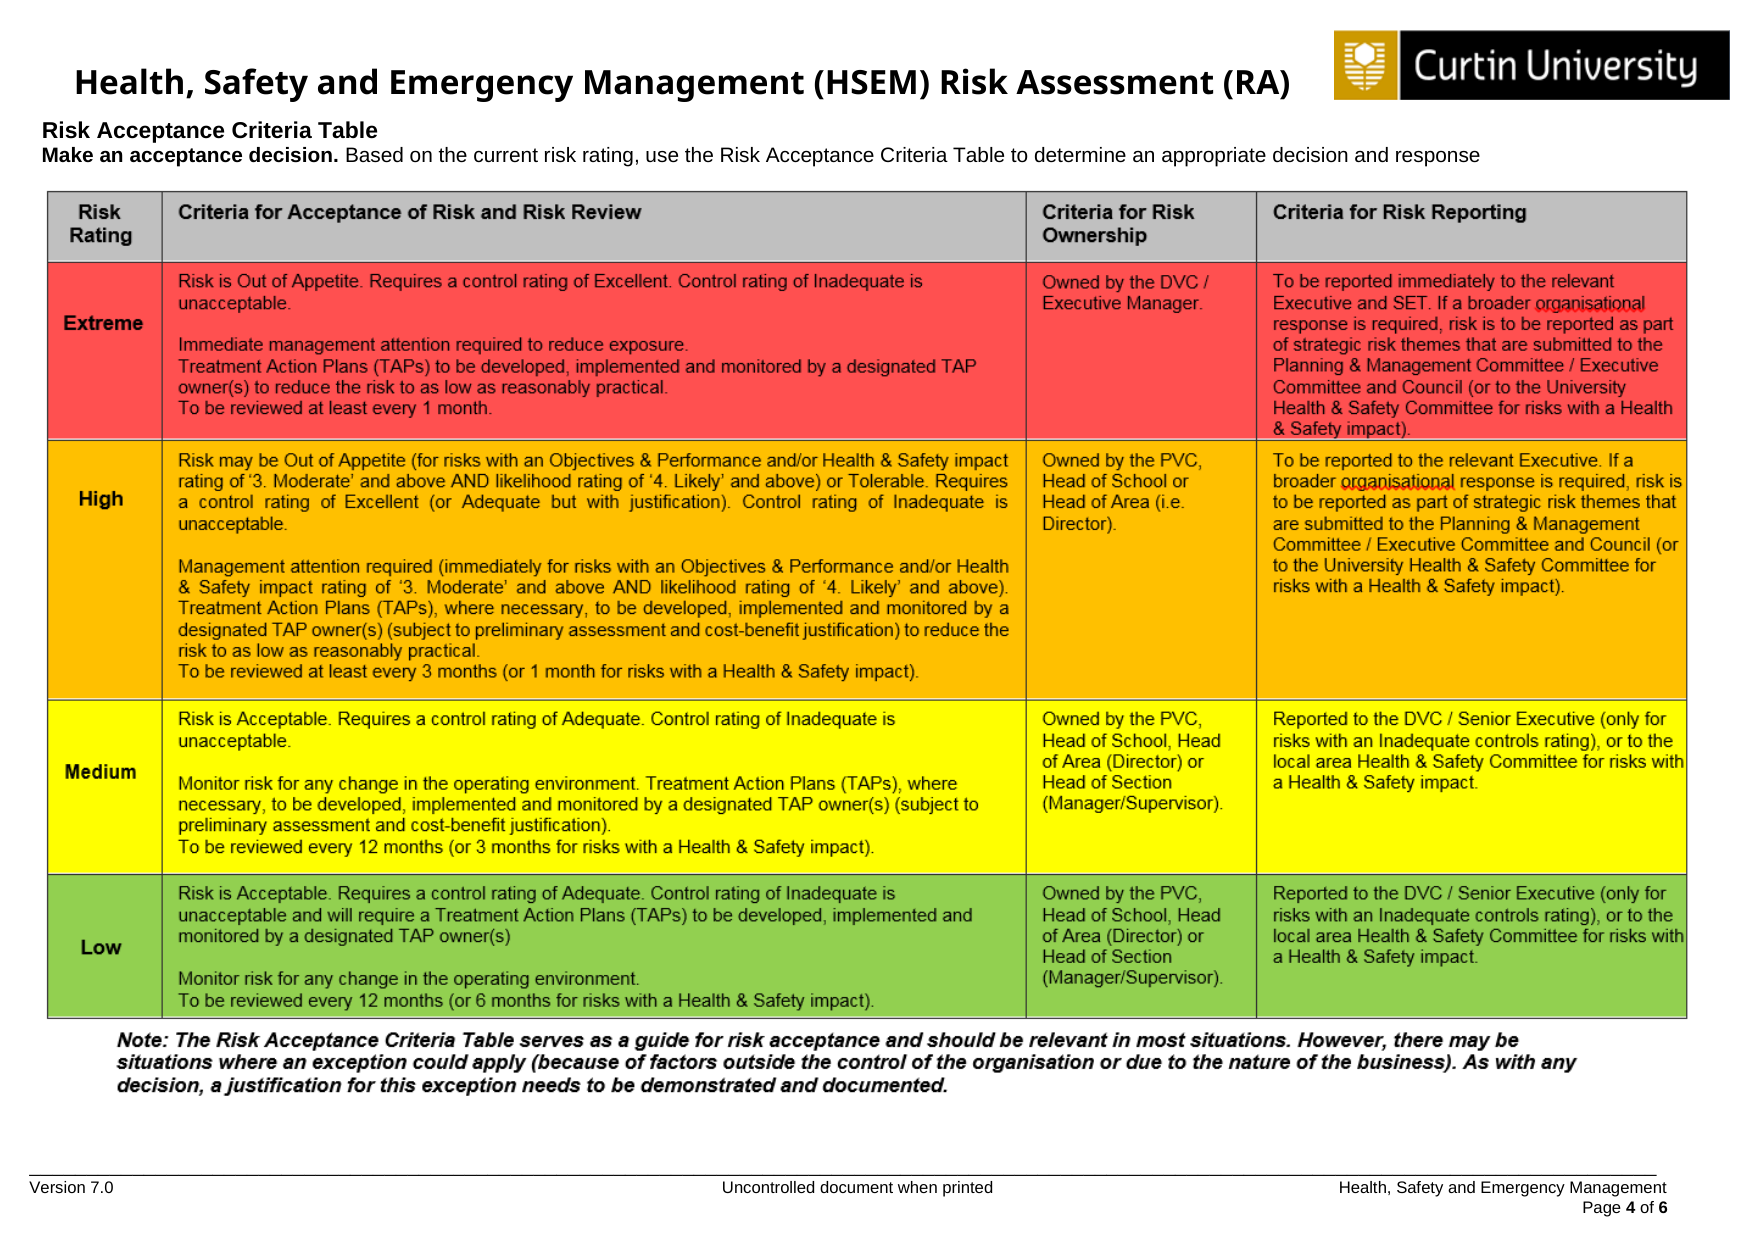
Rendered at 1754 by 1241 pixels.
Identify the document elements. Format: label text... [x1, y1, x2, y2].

text Make an acceptance decision. Based on the current risk rating, use the Risk Acceptance Criteria Table to determine an appropriate decision and response [41, 143, 1727, 167]
subtitle Risk Acceptance Criteria Table [42, 117, 1630, 143]
picture [1332, 30, 1730, 99]
picture [41, 185, 1696, 1102]
